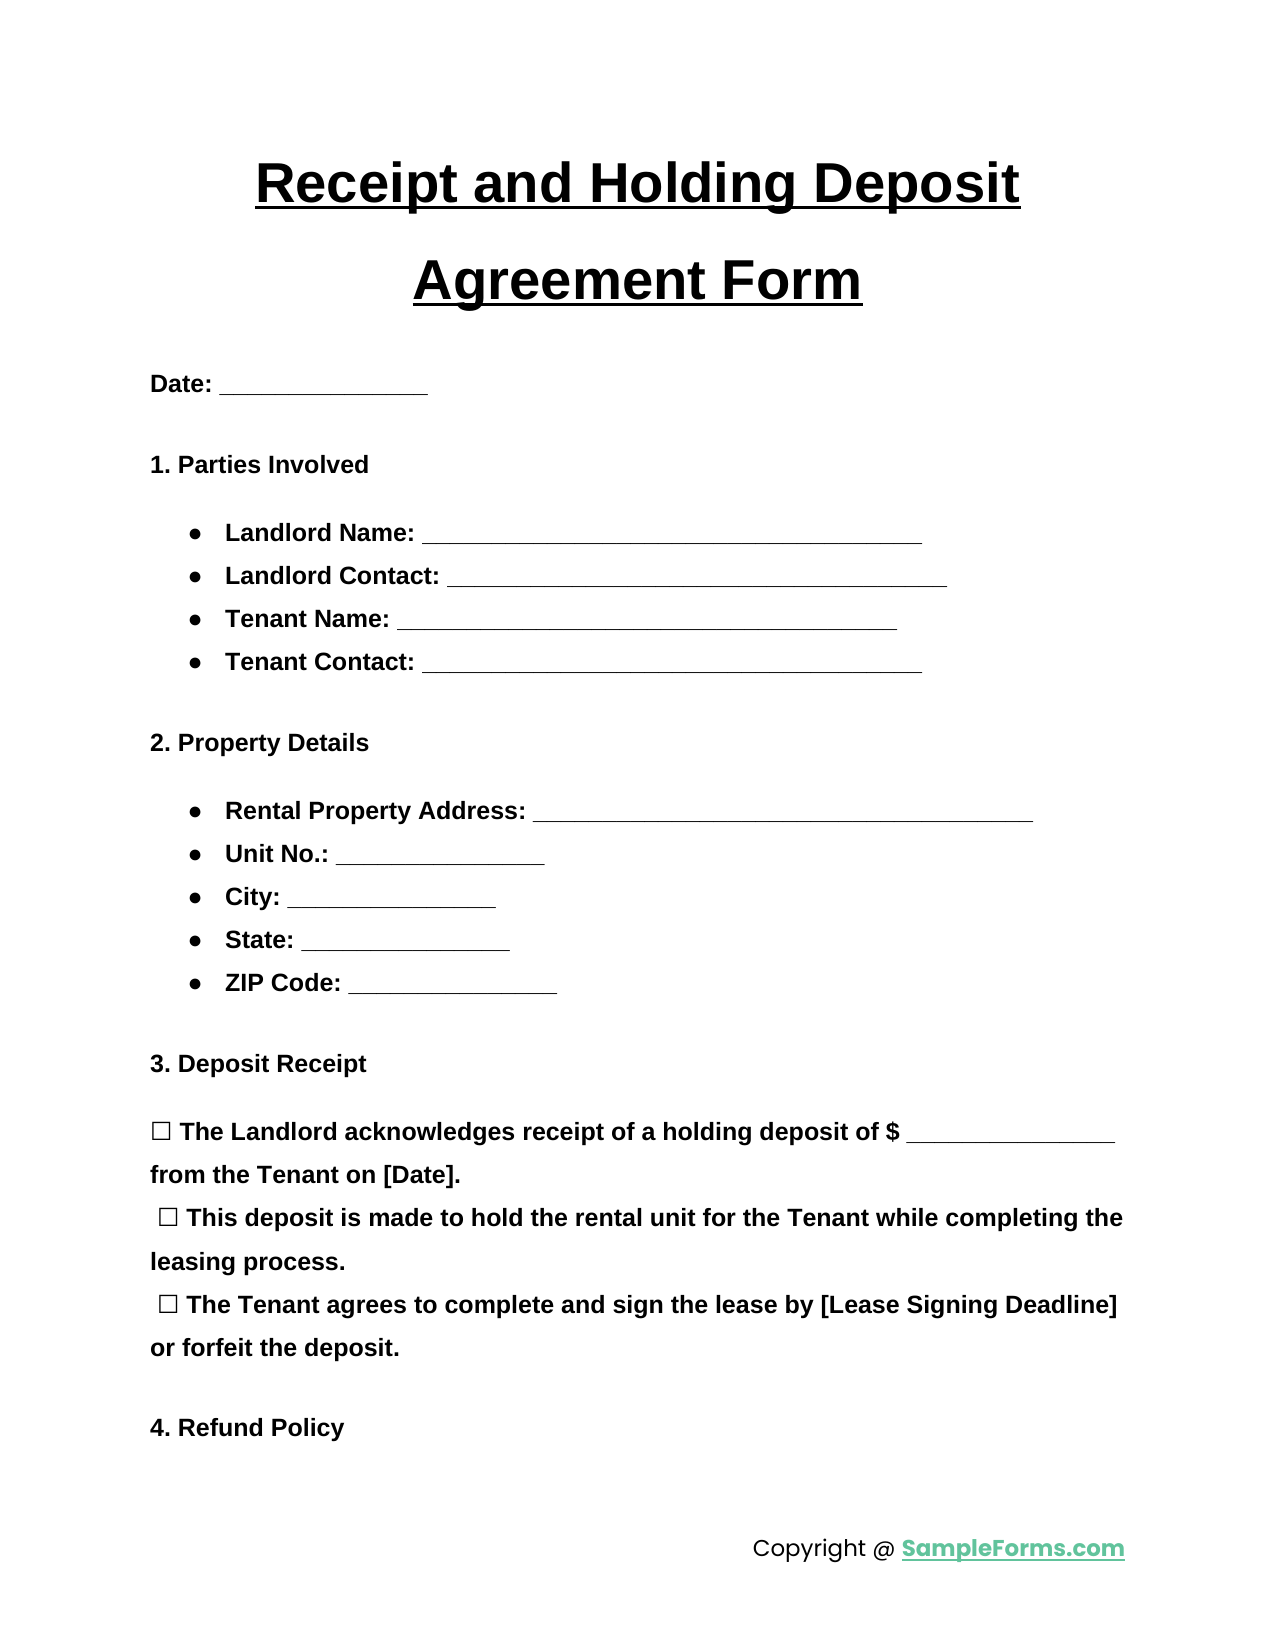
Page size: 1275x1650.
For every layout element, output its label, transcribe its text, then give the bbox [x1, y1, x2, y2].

subtitle 1. Parties Involved [150, 449, 1125, 478]
subtitle 3. Deposit Receipt [150, 1049, 1125, 1078]
list Landlord Name: ____________________________________ [187, 518, 1125, 546]
subtitle 4. Refund Policy [150, 1413, 1125, 1442]
list Unit No.: _______________ [187, 839, 1125, 868]
list Tenant Name: ____________________________________ [187, 604, 1125, 633]
subtitle 2. Property Details [150, 728, 1125, 756]
list State: _______________ [187, 925, 1125, 954]
list Tenant Contact: ____________________________________ [187, 647, 1125, 676]
text Date: _______________ [150, 369, 1125, 398]
list ZIP Code: _______________ [187, 968, 1125, 997]
text Receipt and Holding Deposit Agreement Form [150, 150, 1125, 312]
text ☐ The Landlord acknowledges receipt of a holding deposit of $ _______________ from the Tenant on [Date]. ☐ This deposit is made to hold the rental unit for the Tenant while completing the leasing process. ☐ The Tenant agrees to complete and sign the lease by [Lease Signing Deadline] or forfeit the deposit. [150, 1117, 1125, 1361]
list City: _______________ [187, 882, 1125, 911]
list Landlord Contact: ____________________________________ [187, 561, 1125, 589]
list Rental Property Address: ____________________________________ [187, 796, 1125, 824]
